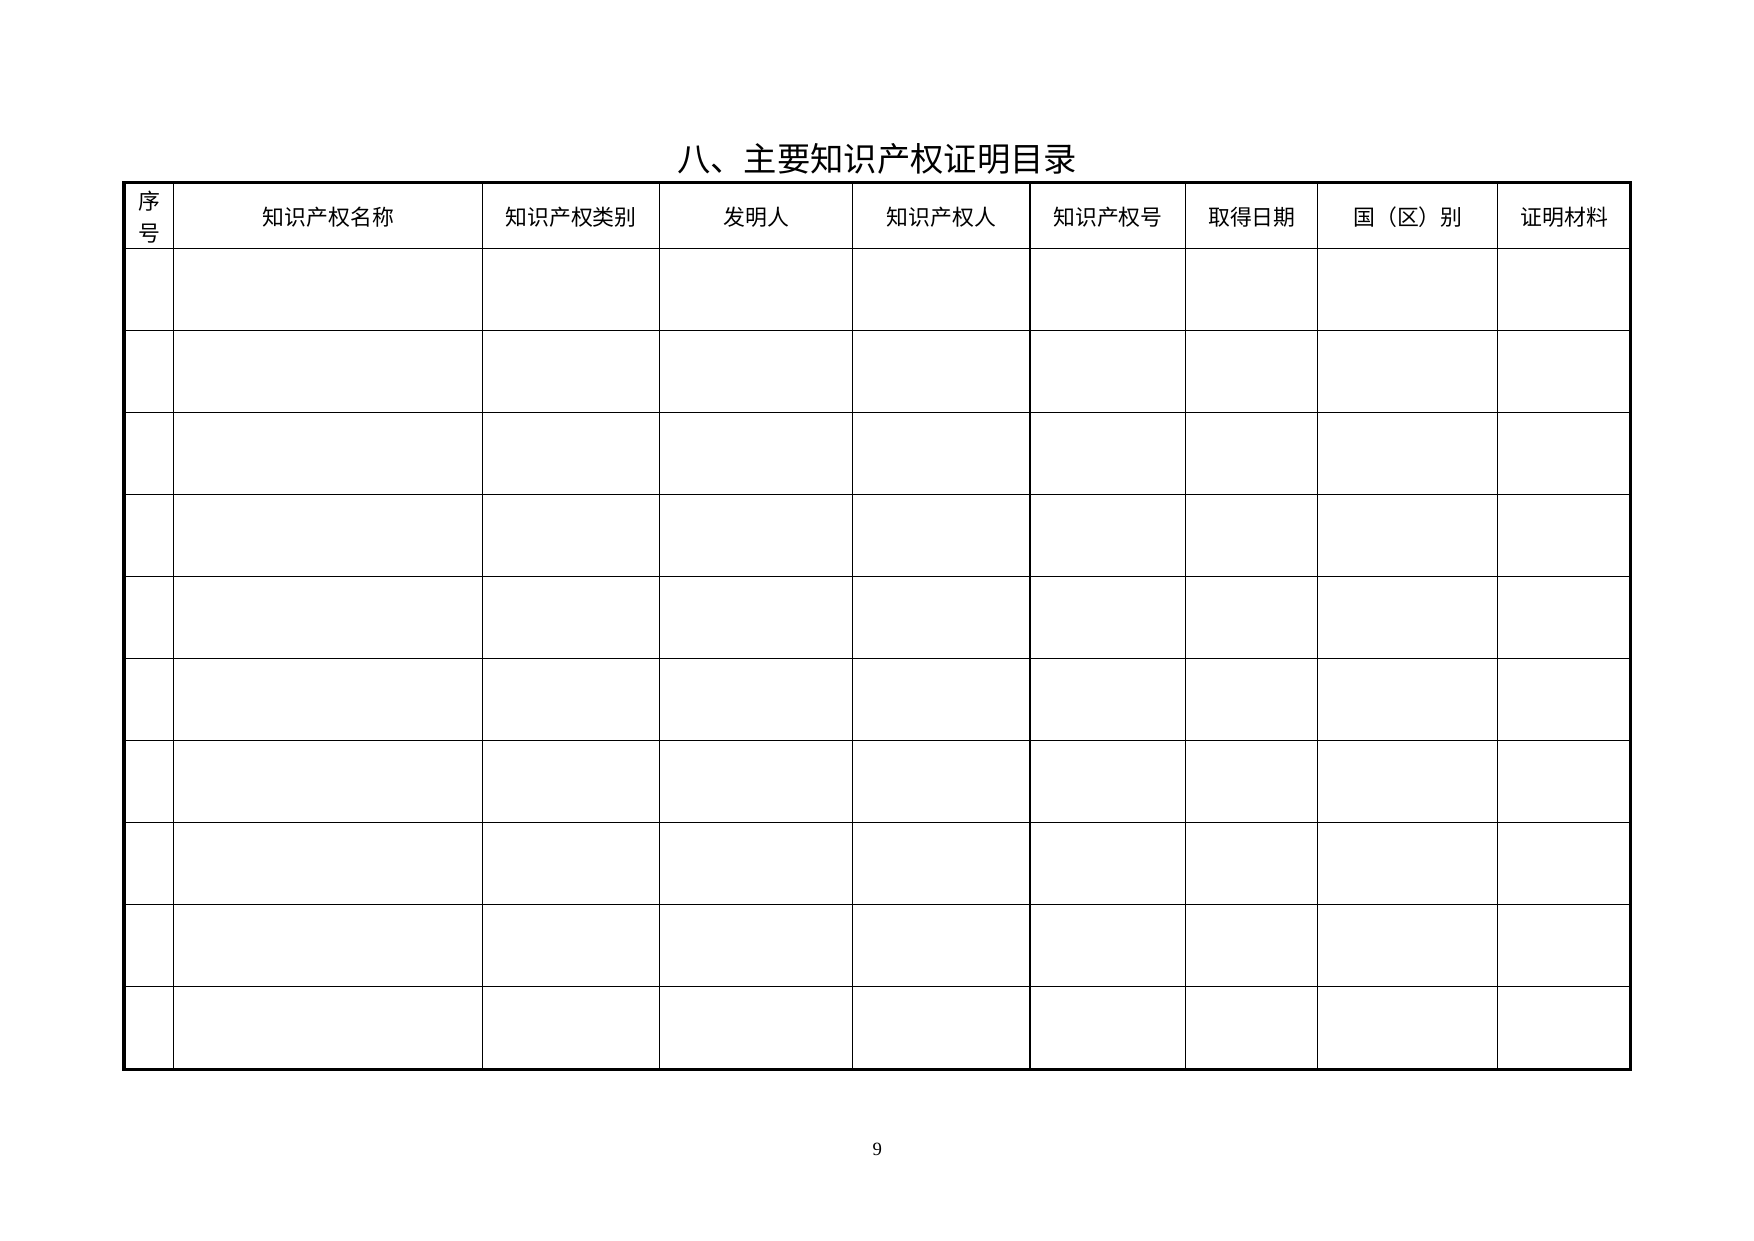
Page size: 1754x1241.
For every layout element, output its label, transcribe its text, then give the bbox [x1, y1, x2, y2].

table_cell [174, 987, 482, 1068]
table_cell [1318, 987, 1497, 1068]
table_cell [483, 331, 659, 412]
table_header 序号 [126, 184, 173, 248]
table_cell [126, 741, 173, 822]
table_cell [126, 905, 173, 986]
table_cell [853, 659, 1029, 740]
table_cell [1498, 987, 1629, 1068]
table_cell [853, 331, 1029, 412]
table_cell [126, 331, 173, 412]
table_header 国（区）别 [1318, 184, 1497, 248]
table_cell [853, 495, 1029, 576]
table_cell [1498, 741, 1629, 822]
table_cell [1031, 905, 1185, 986]
table_cell [1031, 823, 1185, 904]
table_header 知识产权类别 [483, 184, 659, 248]
table_cell [1031, 331, 1185, 412]
table_cell [1186, 659, 1317, 740]
table_cell [853, 577, 1029, 658]
table_cell [483, 741, 659, 822]
table_cell [660, 413, 852, 494]
table_cell [483, 495, 659, 576]
table_cell [1031, 577, 1185, 658]
table_cell [1318, 823, 1497, 904]
table_cell [126, 577, 173, 658]
table_cell [483, 577, 659, 658]
table_cell [1498, 577, 1629, 658]
table_cell [1318, 413, 1497, 494]
table_cell [174, 905, 482, 986]
table_cell [1031, 987, 1185, 1068]
table_header 知识产权人 [853, 184, 1029, 248]
table_cell [483, 987, 659, 1068]
table_cell [483, 413, 659, 494]
table_cell [1031, 495, 1185, 576]
table_header 发明人 [660, 184, 852, 248]
table_cell [174, 495, 482, 576]
table_cell [174, 249, 482, 329]
table_cell [1186, 577, 1317, 658]
table_cell [1031, 659, 1185, 740]
table_cell [1498, 413, 1629, 494]
table_header 取得日期 [1186, 184, 1317, 248]
table_cell [483, 659, 659, 740]
table_cell [1186, 331, 1317, 412]
table_header 知识产权名称 [174, 184, 482, 248]
table_cell [1318, 577, 1497, 658]
table_cell [853, 249, 1029, 329]
table_cell [174, 659, 482, 740]
table_cell [483, 905, 659, 986]
table_cell [660, 577, 852, 658]
table_cell [1498, 331, 1629, 412]
table_cell [126, 659, 173, 740]
table_cell [660, 495, 852, 576]
table_header 证明材料 [1498, 184, 1629, 248]
table_cell [1186, 741, 1317, 822]
table_cell [1498, 495, 1629, 576]
table_cell [660, 659, 852, 740]
table_cell [1186, 823, 1317, 904]
table_cell [1186, 987, 1317, 1068]
table_header 知识产权号 [1031, 184, 1185, 248]
table_cell [1318, 249, 1497, 329]
table_cell [1318, 495, 1497, 576]
table_cell [1031, 741, 1185, 822]
table_cell [174, 577, 482, 658]
table_cell [126, 249, 173, 329]
table_cell [853, 413, 1029, 494]
table_cell [1498, 659, 1629, 740]
table_cell [174, 413, 482, 494]
table_cell [660, 905, 852, 986]
table_cell [483, 823, 659, 904]
table_cell [1186, 413, 1317, 494]
table_cell [126, 987, 173, 1068]
table_cell [126, 823, 173, 904]
table_cell [1498, 905, 1629, 986]
table_cell [1318, 331, 1497, 412]
table_cell [660, 823, 852, 904]
table_cell [1186, 495, 1317, 576]
table_cell [660, 331, 852, 412]
subtitle 八、主要知识产权证明目录 [118, 133, 1636, 181]
table_cell [1498, 823, 1629, 904]
table_cell [174, 741, 482, 822]
table_cell [660, 987, 852, 1068]
table_cell [660, 741, 852, 822]
table_cell [660, 249, 852, 329]
table_cell [1186, 249, 1317, 329]
table_cell [174, 331, 482, 412]
table_cell [1318, 905, 1497, 986]
table_cell [1498, 249, 1629, 329]
table_cell [853, 905, 1029, 986]
table_cell [1031, 413, 1185, 494]
table_cell [1318, 741, 1497, 822]
table_cell [1186, 905, 1317, 986]
table_cell [483, 249, 659, 329]
table_cell [126, 495, 173, 576]
table_cell [126, 413, 173, 494]
table_cell [1318, 659, 1497, 740]
table_cell [174, 823, 482, 904]
table_cell [853, 823, 1029, 904]
table_cell [1031, 249, 1185, 329]
table_cell [853, 741, 1029, 822]
table_cell [853, 987, 1029, 1068]
